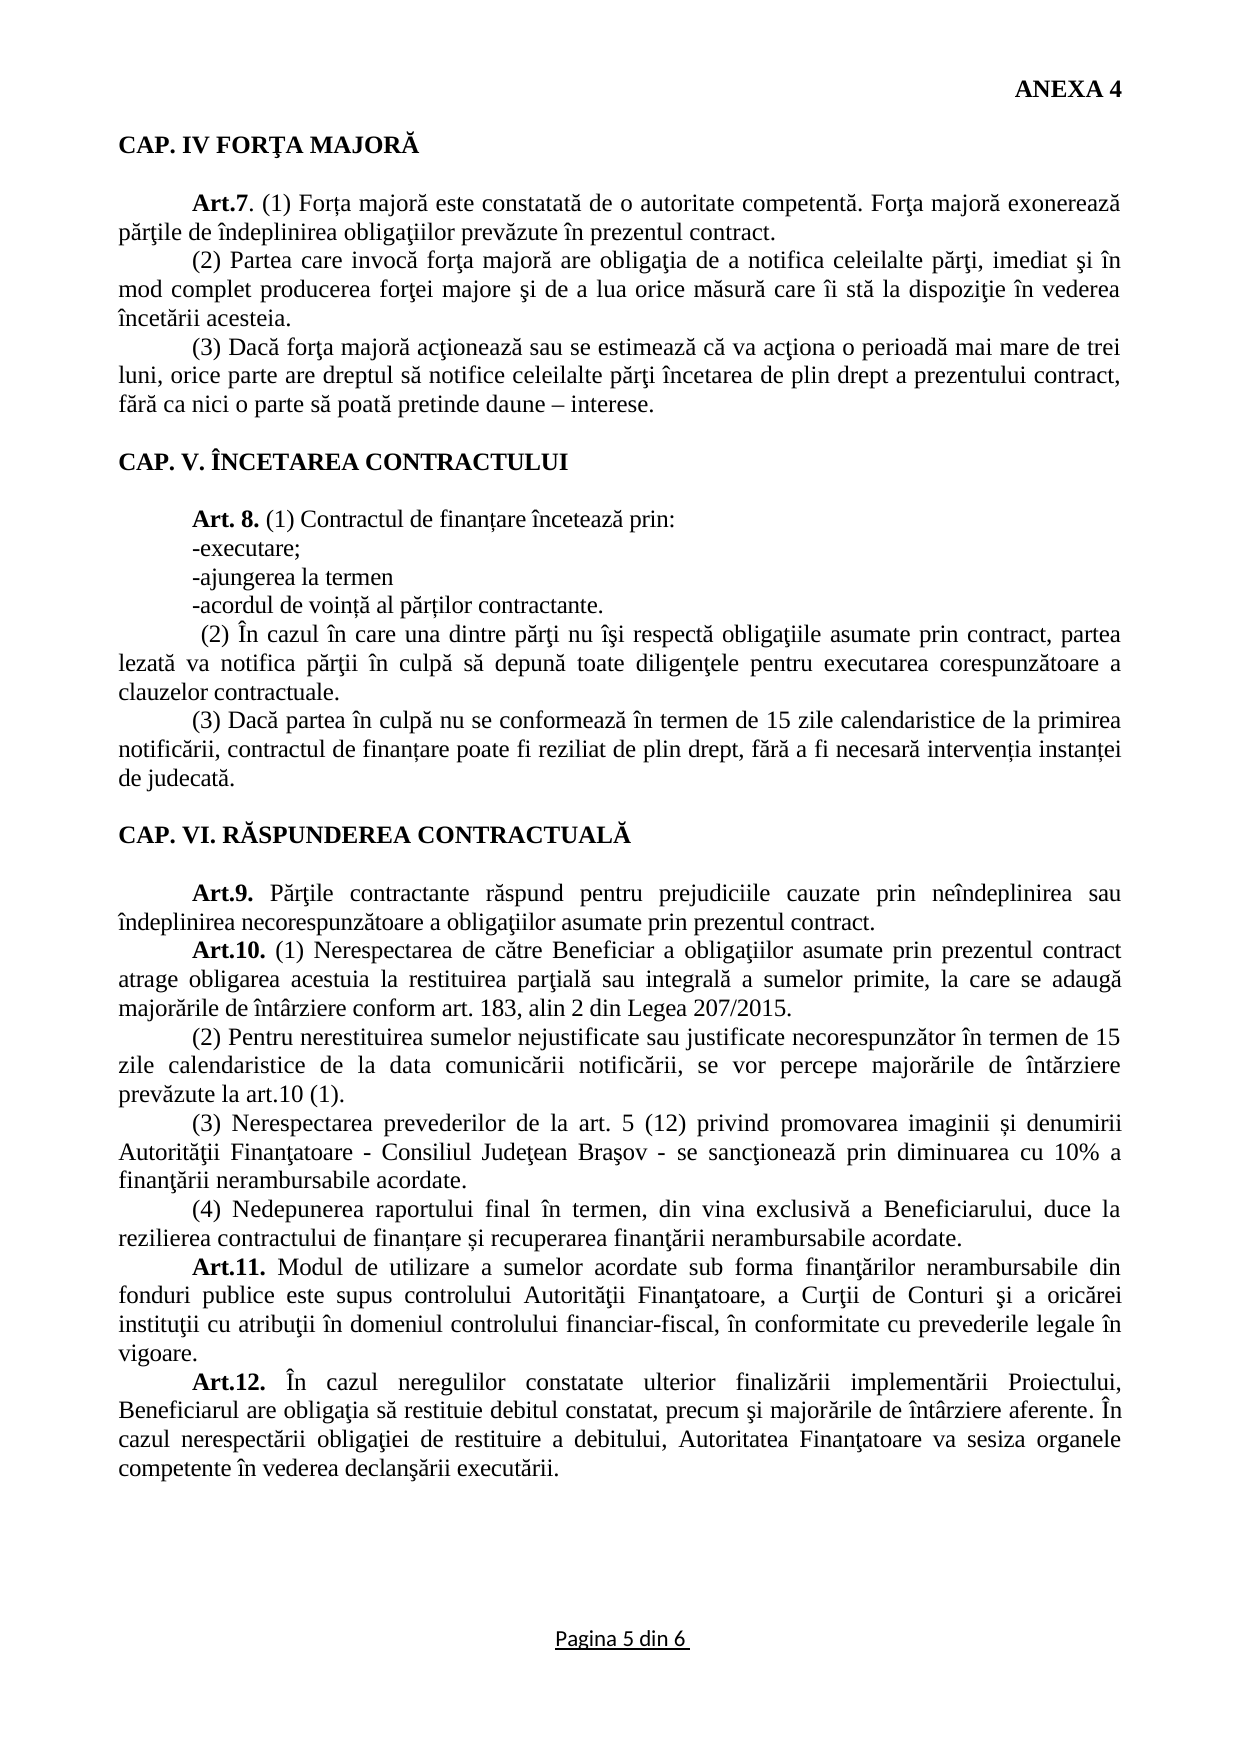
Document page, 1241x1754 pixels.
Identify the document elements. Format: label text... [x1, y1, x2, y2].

text CAP. V. ÎNCETAREA CONTRACTULUI [118, 447, 1122, 476]
text (2) Partea care invocă forţa majoră are obligaţia de a notifica celeilalte părţi, imediat şi în mod complet producerea forţei majore şi de a lua orice măsură care îi stă la dispoziţie în vederea încetării acesteia. [118, 246, 1122, 332]
text Art.10. (1) Nerespectarea de către Beneficiar a obligaţiilor asumate prin prezentul contract atrage obligarea acestuia la restituirea parţială sau integrală a sumelor primite, la care se adaugă majorările de întârziere conform art. 183, alin 2 din Legea 207/2015. [118, 936, 1122, 1022]
text (2) În cazul în care una dintre părţi nu îşi respectă obligaţiile asumate prin contract, partea lezată va notifica părţii în culpă să depună toate diligenţele pentru executarea corespunzătoare a clauzelor contractuale. [118, 619, 1122, 706]
text Art.9. Părţile contractante răspund pentru prejudiciile cauzate prin neîndeplinirea sau îndeplinirea necorespunzătoare a obligaţiilor asumate prin prezentul contract. [118, 878, 1122, 936]
text (4) Nedepunerea raportului final în termen, din vina exclusivă a Beneficiarului, duce la rezilierea contractului de finanțare și recuperarea finanţării nerambursabile acordate. [118, 1194, 1122, 1252]
text (3) Dacă partea în culpă nu se conformează în termen de 15 zile calendaristice de la primirea notificării, contractul de finanțare poate fi reziliat de plin drept, fără a fi necesară intervenția instanței de judecată. [118, 706, 1122, 792]
text (3) Nerespectarea prevederilor de la art. 5 (12) privind promovarea imaginii și denumirii Autorităţii Finanţatoare - Consiliul Judeţean Braşov - se sancţionează prin diminuarea cu 10% a finanţării nerambursabile acordate. [118, 1108, 1122, 1194]
text Art.12. În cazul neregulilor constatate ulterior finalizării implementării Proiectului, Beneficiarul are obligaţia să restituie debitul constatat, precum şi majorările de întârziere aferente. În cazul nerespectării obligaţiei de restituire a debitului, Autoritatea Finanţatoare va sesiza organele competente în vederea declanşării executării. [118, 1367, 1122, 1482]
text Art. 8. (1) Contractul de finanțare încetează prin: [118, 504, 1122, 533]
text Art.11. Modul de utilizare a sumelor acordate sub forma finanţărilor nerambursabile din fonduri publice este supus controlului Autorităţii Finanţatoare, a Curţii de Conturi şi a oricărei instituţii cu atribuţii în domeniul controlului financiar-fiscal, în conformitate cu prevederile legale în vigoare. [118, 1252, 1122, 1367]
text CAP. VI. RĂSPUNDEREA CONTRACTUALĂ [118, 821, 1122, 849]
text -ajungerea la termen [118, 562, 1122, 591]
text -acordul de voință al părților contractante. [118, 591, 1122, 619]
text Art.7. (1) Forța majoră este constatată de o autoritate competentă. Forţa majoră exonerează părţile de îndeplinirea obligaţiilor prevăzute în prezentul contract. [118, 188, 1122, 246]
text CAP. IV FORŢA MAJORĂ [118, 131, 1122, 159]
text (2) Pentru nerestituirea sumelor nejustificate sau justificate necorespunzător în termen de 15 zile calendaristice de la data comunicării notificării, se vor percepe majorările de întărziere prevăzute la art.10 (1). [118, 1022, 1122, 1108]
text (3) Dacă forţa majoră acţionează sau se estimează că va acţiona o perioadă mai mare de trei luni, orice parte are dreptul să notifice celeilalte părţi încetarea de plin drept a prezentului contract, fără ca nici o parte să poată pretinde daune – interese. [118, 332, 1122, 418]
text -executare; [118, 533, 1122, 562]
